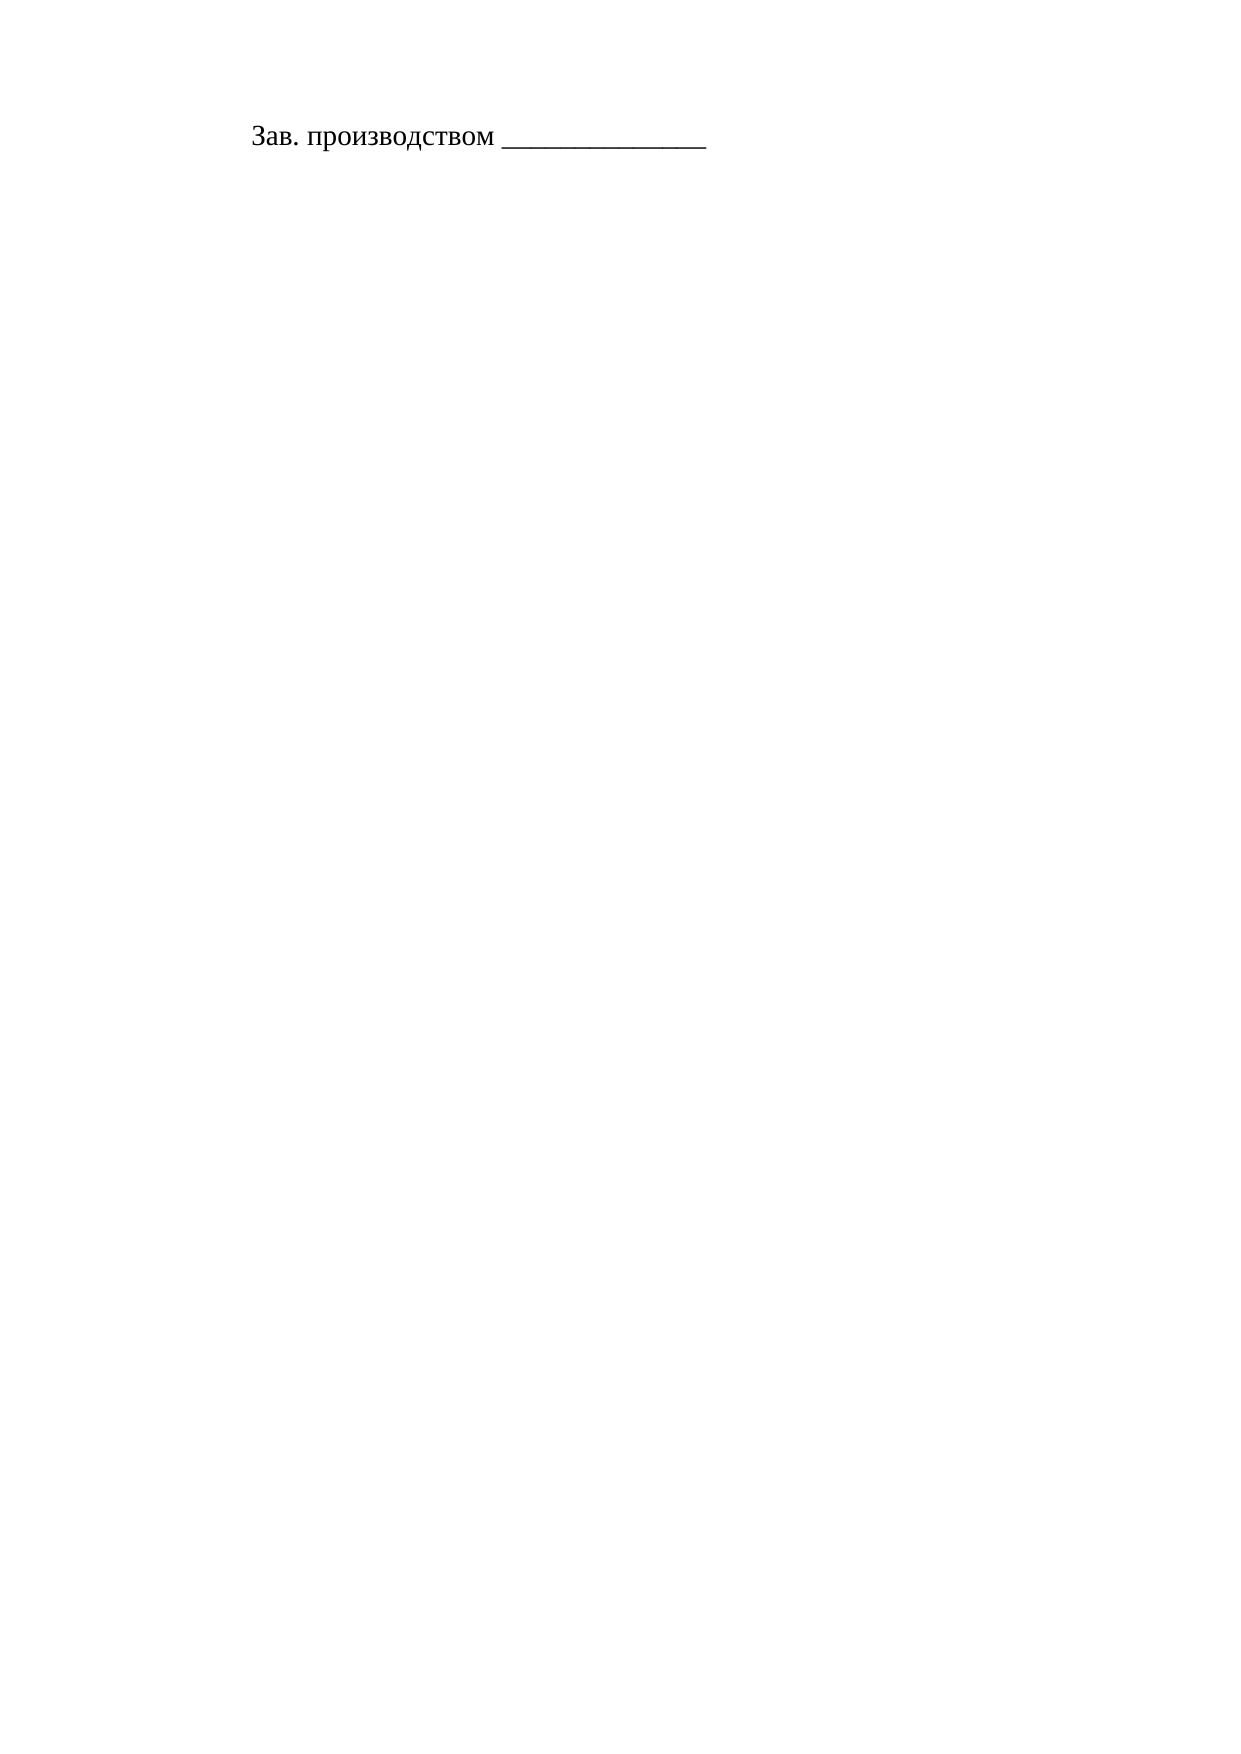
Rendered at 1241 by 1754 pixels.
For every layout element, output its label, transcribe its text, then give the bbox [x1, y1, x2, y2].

text Зав. производством ______________ [177, 118, 1152, 152]
